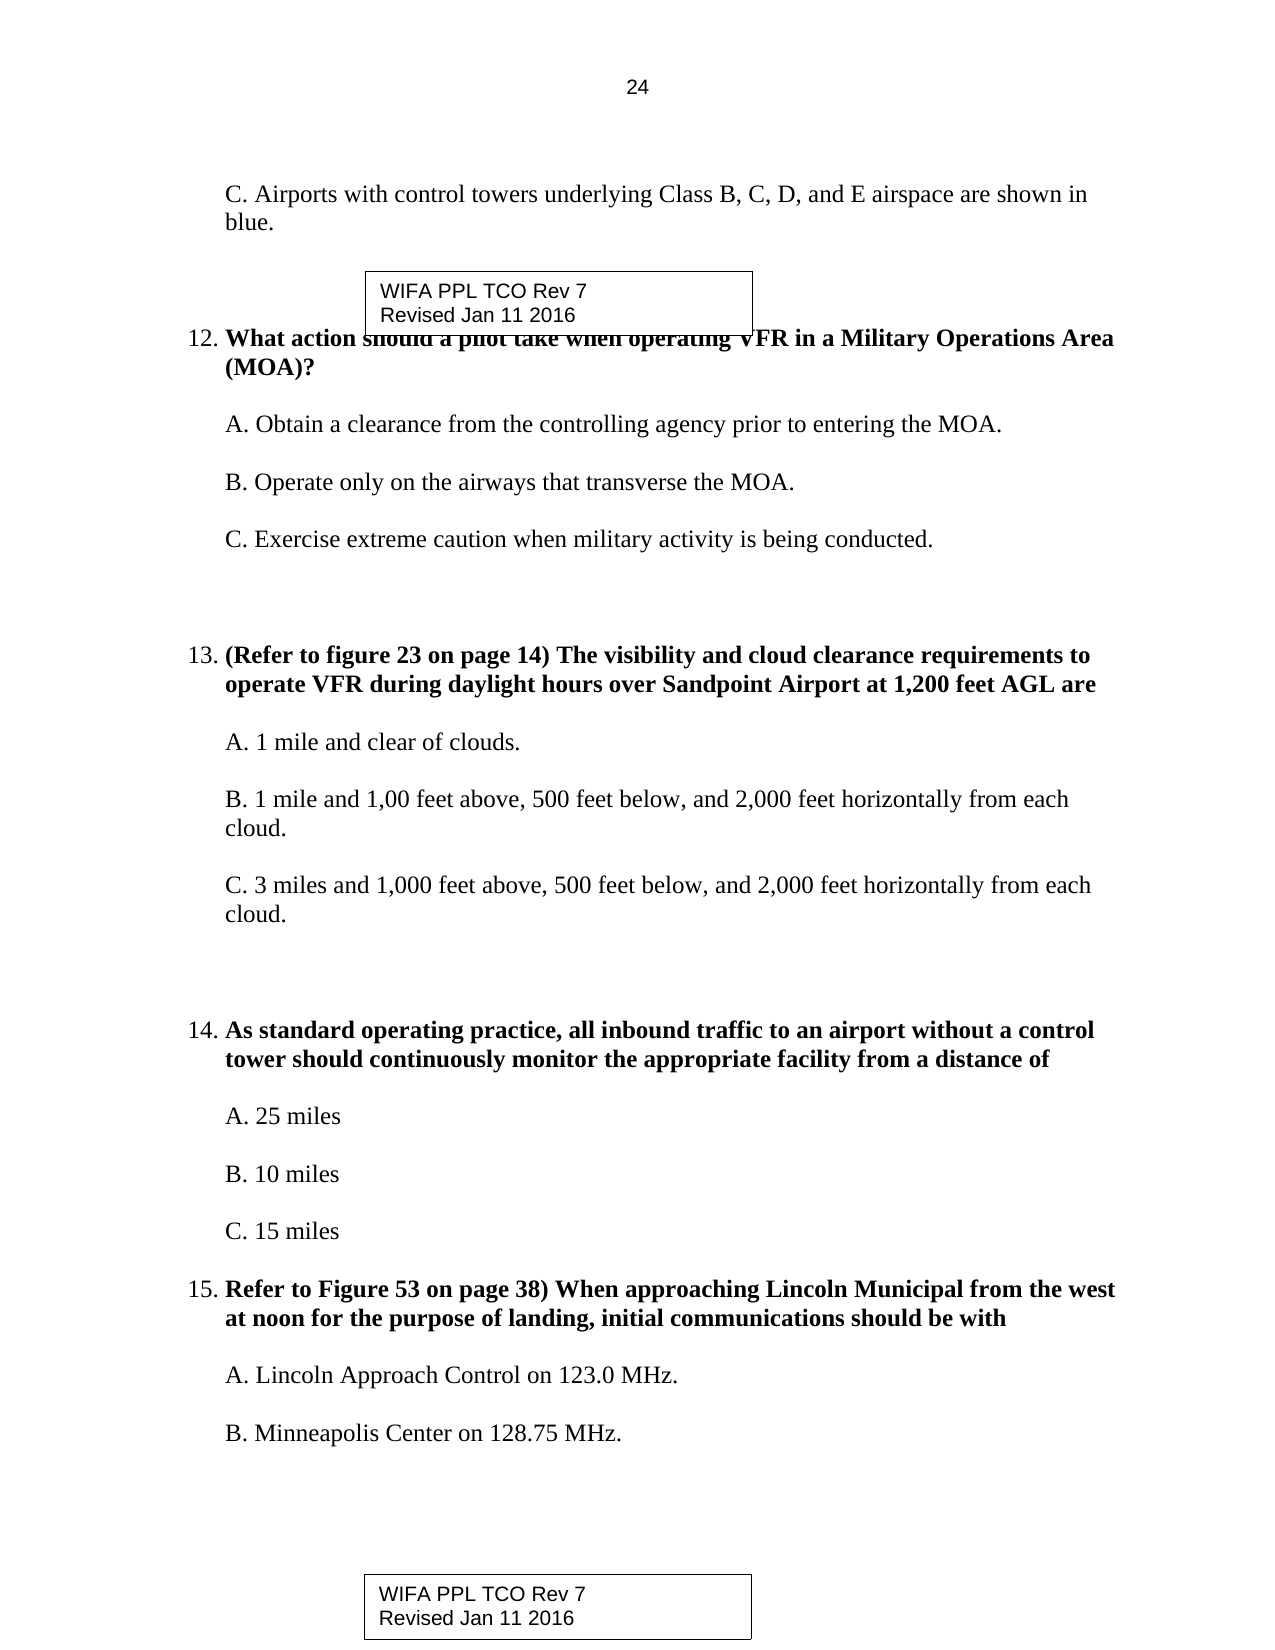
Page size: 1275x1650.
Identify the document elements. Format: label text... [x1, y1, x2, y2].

list (Refer to figure 23 on page 14) The visibility and cloud clearance requirements to operate VFR during daylight hours over Sandpoint Airport at 1,200 feet AGL are A. 1 mile and clear of clouds. B. 1 mile and 1,00 feet above, 500 feet below, and 2,000 feet horizontally from each cloud. C. 3 miles and 1,000 feet above, 500 feet below, and 2,000 feet horizontally from each cloud. [187, 870, 1125, 1158]
list Which is true concerning the blue and magenta colors used to depict airports on Sectional Aeronautical Charts? A. Airports with control towers underlying Class A, B, and C airspace are shown in blue; Class D and E airspace are magenta. B. Airports with control towers underlying Class C, D, and E airspace are shown in magenta. C. Airports with control towers underlying Class B, C, D, and E airspace are shown in blue. [187, 150, 1125, 466]
list What action should a pilot take when operating VFR in a Military Operations Area (MOA)? A. Obtain a clearance from the controlling agency prior to entering the MOA. B. Operate only on the airways that transverse the MOA. C. Exercise extreme caution when military activity is being conducted. [187, 553, 1125, 783]
list As standard operating practice, all inbound traffic to an airport without a control tower should continuously monitor the appropriate facility from a distance of A. 25 miles B. 10 miles C. 15 miles [187, 1245, 1125, 1475]
